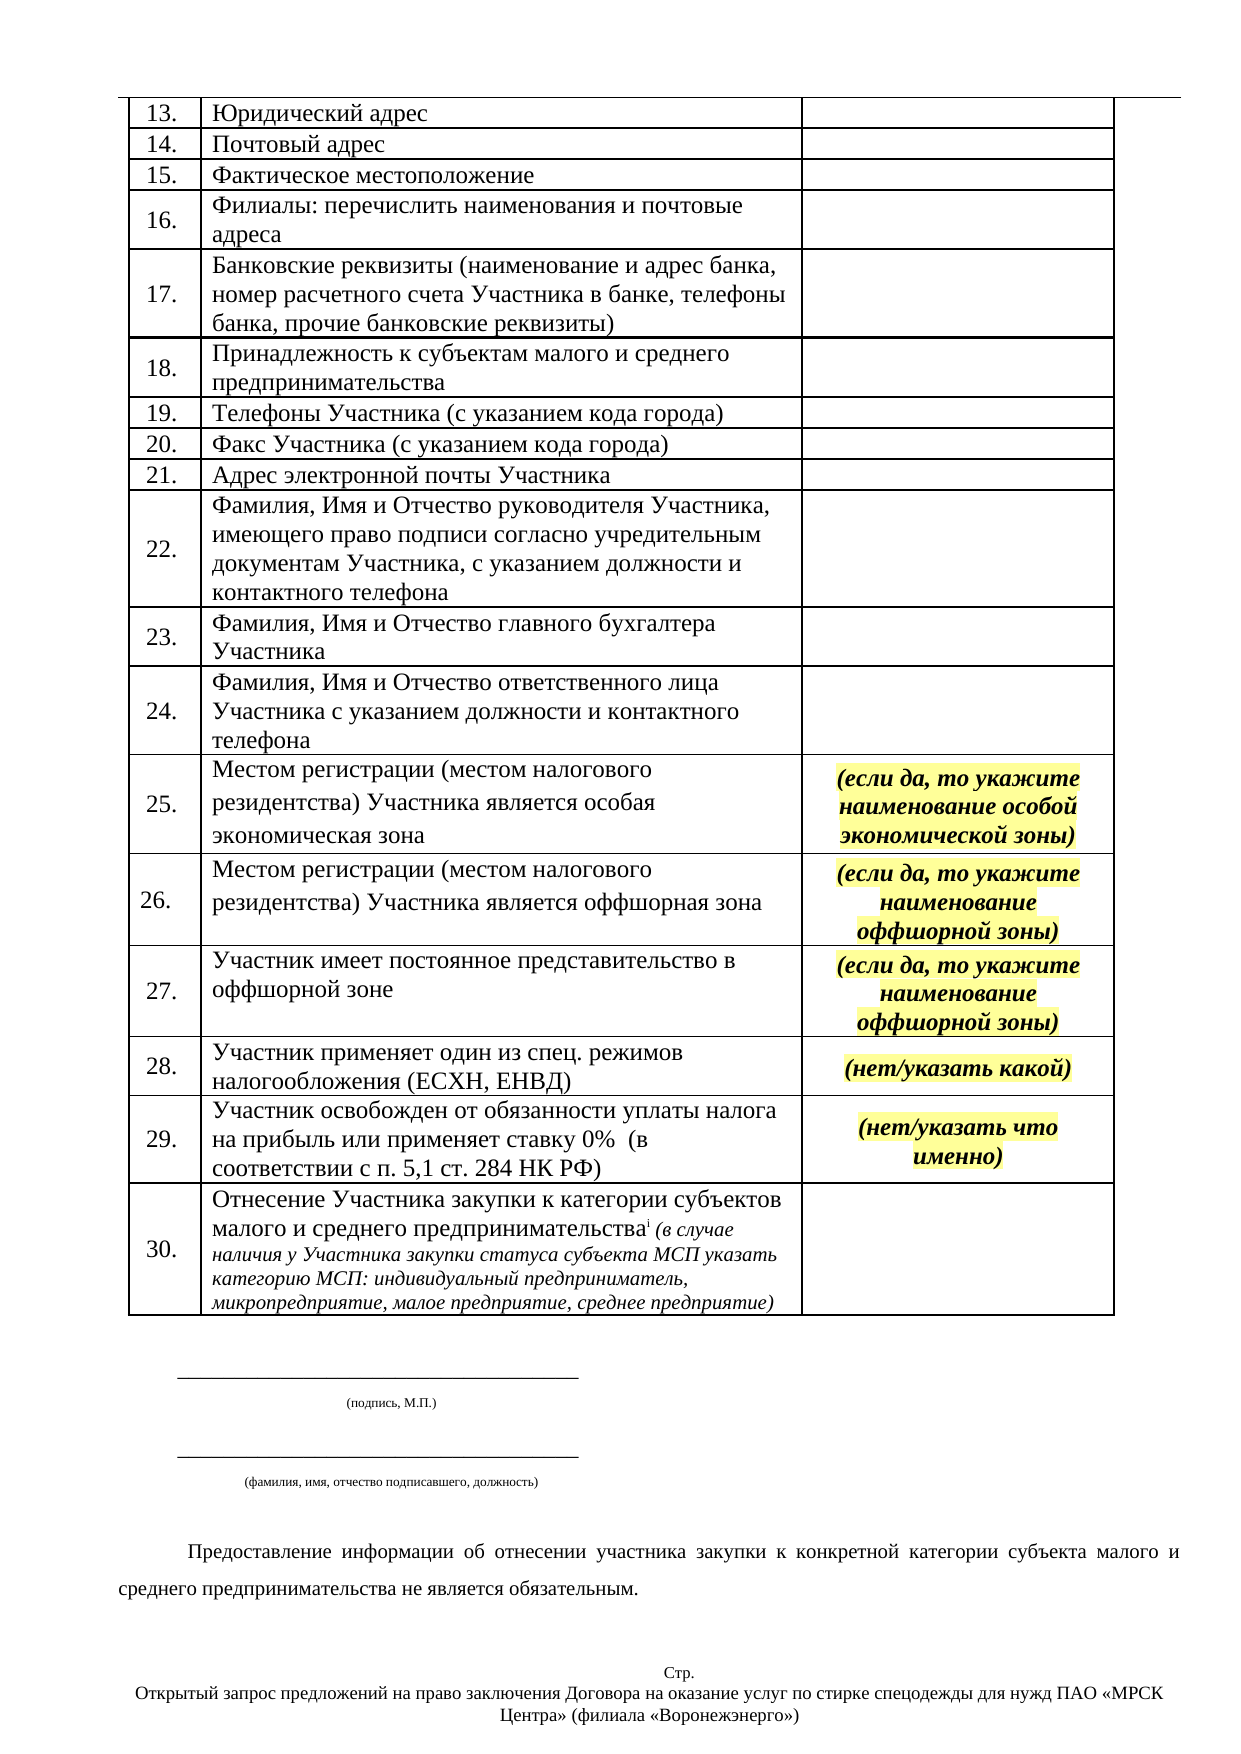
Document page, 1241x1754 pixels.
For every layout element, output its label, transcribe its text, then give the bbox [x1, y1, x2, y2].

table_cell Участник имеет постоянное представительство в оффшорной зоне [202, 946, 801, 1036]
table_cell [130, 854, 200, 944]
table_cell [130, 491, 200, 606]
table_cell [130, 191, 200, 248]
table_cell Факс Участника (с указанием кода города) [202, 429, 801, 458]
table_cell Филиалы: перечислить наименования и почтовые адреса [202, 191, 801, 248]
table_cell Местом регистрации (местом налогового резидентства) Участника является оффшорная зона [202, 854, 801, 944]
table_cell [130, 946, 200, 1036]
text (подпись, М.П.) [118, 1395, 605, 1421]
table_cell [130, 129, 200, 158]
table_cell [803, 191, 1113, 248]
table_header [130, 98, 200, 127]
table_cell [130, 160, 200, 188]
table_cell Телефоны Участника (с указанием кода города) [202, 398, 801, 427]
table_cell (если да, то укажите наименование оффшорной зоны) [803, 946, 1113, 1036]
table_header Юридический адрес [202, 98, 801, 127]
table_cell [130, 1096, 200, 1182]
table_cell [803, 667, 1113, 753]
text ___________________________________ [118, 1434, 605, 1461]
table_cell [130, 667, 200, 753]
text Предоставление информации об отнесении участника закупки к конкретной категории субъекта малого и среднего предпринимательства не является обязательным. [118, 1539, 1181, 1599]
table_cell [130, 608, 200, 665]
table_cell [130, 339, 200, 396]
table_cell (нет/указать какой) [803, 1037, 1113, 1094]
table_cell [803, 250, 1113, 336]
table_cell Фамилия, Имя и Отчество главного бухгалтера Участника [202, 608, 801, 665]
table_cell Почтовый адрес [202, 129, 801, 158]
table_cell Банковские реквизиты (наименование и адрес банка, номер расчетного счета Участника в банке, телефоны банка, прочие банковские реквизиты) [202, 250, 801, 336]
table_cell [803, 491, 1113, 606]
table_cell [130, 250, 200, 336]
table_cell Участник применяет один из спец. режимов налогообложения (ЕСХН, ЕНВД) [202, 1037, 801, 1094]
table_cell Фактическое местоположение [202, 160, 801, 188]
table_cell Фамилия, Имя и Отчество ответственного лица Участника с указанием должности и контактного телефона [202, 667, 801, 753]
table_cell Адрес электронной почты Участника [202, 460, 801, 488]
table_header [803, 98, 1113, 127]
table_cell [803, 339, 1113, 396]
table_cell [130, 429, 200, 458]
table_cell (нет/указать что именно) [803, 1096, 1113, 1182]
table_cell Фамилия, Имя и Отчество руководителя Участника, имеющего право подписи согласно учредительным документам Участника, с указанием должности и контактного телефона [202, 491, 801, 606]
table_cell [803, 160, 1113, 188]
table_cell Отнесение Участника закупки к категории субъектов малого и среднего предпринимательства (в случае наличия у Участника закупки статуса субъекта МСП указать категорию МСП: индивидуальный предприниматель, микропредприятие, малое предприятие, среднее предприятие) [202, 1184, 801, 1314]
table_cell (если да, то укажите наименование особой экономической зоны) [803, 755, 1113, 853]
table_cell [803, 460, 1113, 488]
table_cell [803, 1184, 1113, 1314]
table_cell [130, 398, 200, 427]
table_cell [130, 460, 200, 488]
text ___________________________________ [118, 1355, 605, 1382]
table_cell [803, 129, 1113, 158]
text (фамилия, имя, отчество подписавшего, должность) [118, 1474, 605, 1500]
table_cell (если да, то укажите наименование оффшорной зоны) [803, 854, 1113, 944]
table_cell [130, 1184, 200, 1314]
table_cell [130, 1037, 200, 1094]
table_cell [803, 398, 1113, 427]
table_cell Местом регистрации (местом налогового резидентства) Участника является особая экономическая зона [202, 755, 801, 853]
table_cell [130, 755, 200, 853]
table_cell Принадлежность к субъектам малого и среднего предпринимательства [202, 339, 801, 396]
table_cell [803, 608, 1113, 665]
table_cell Участник освобожден от обязанности уплаты налога на прибыль или применяет ставку 0% (в соответствии с п. 5,1 ст. 284 НК РФ) [202, 1096, 801, 1182]
table_cell [803, 429, 1113, 458]
